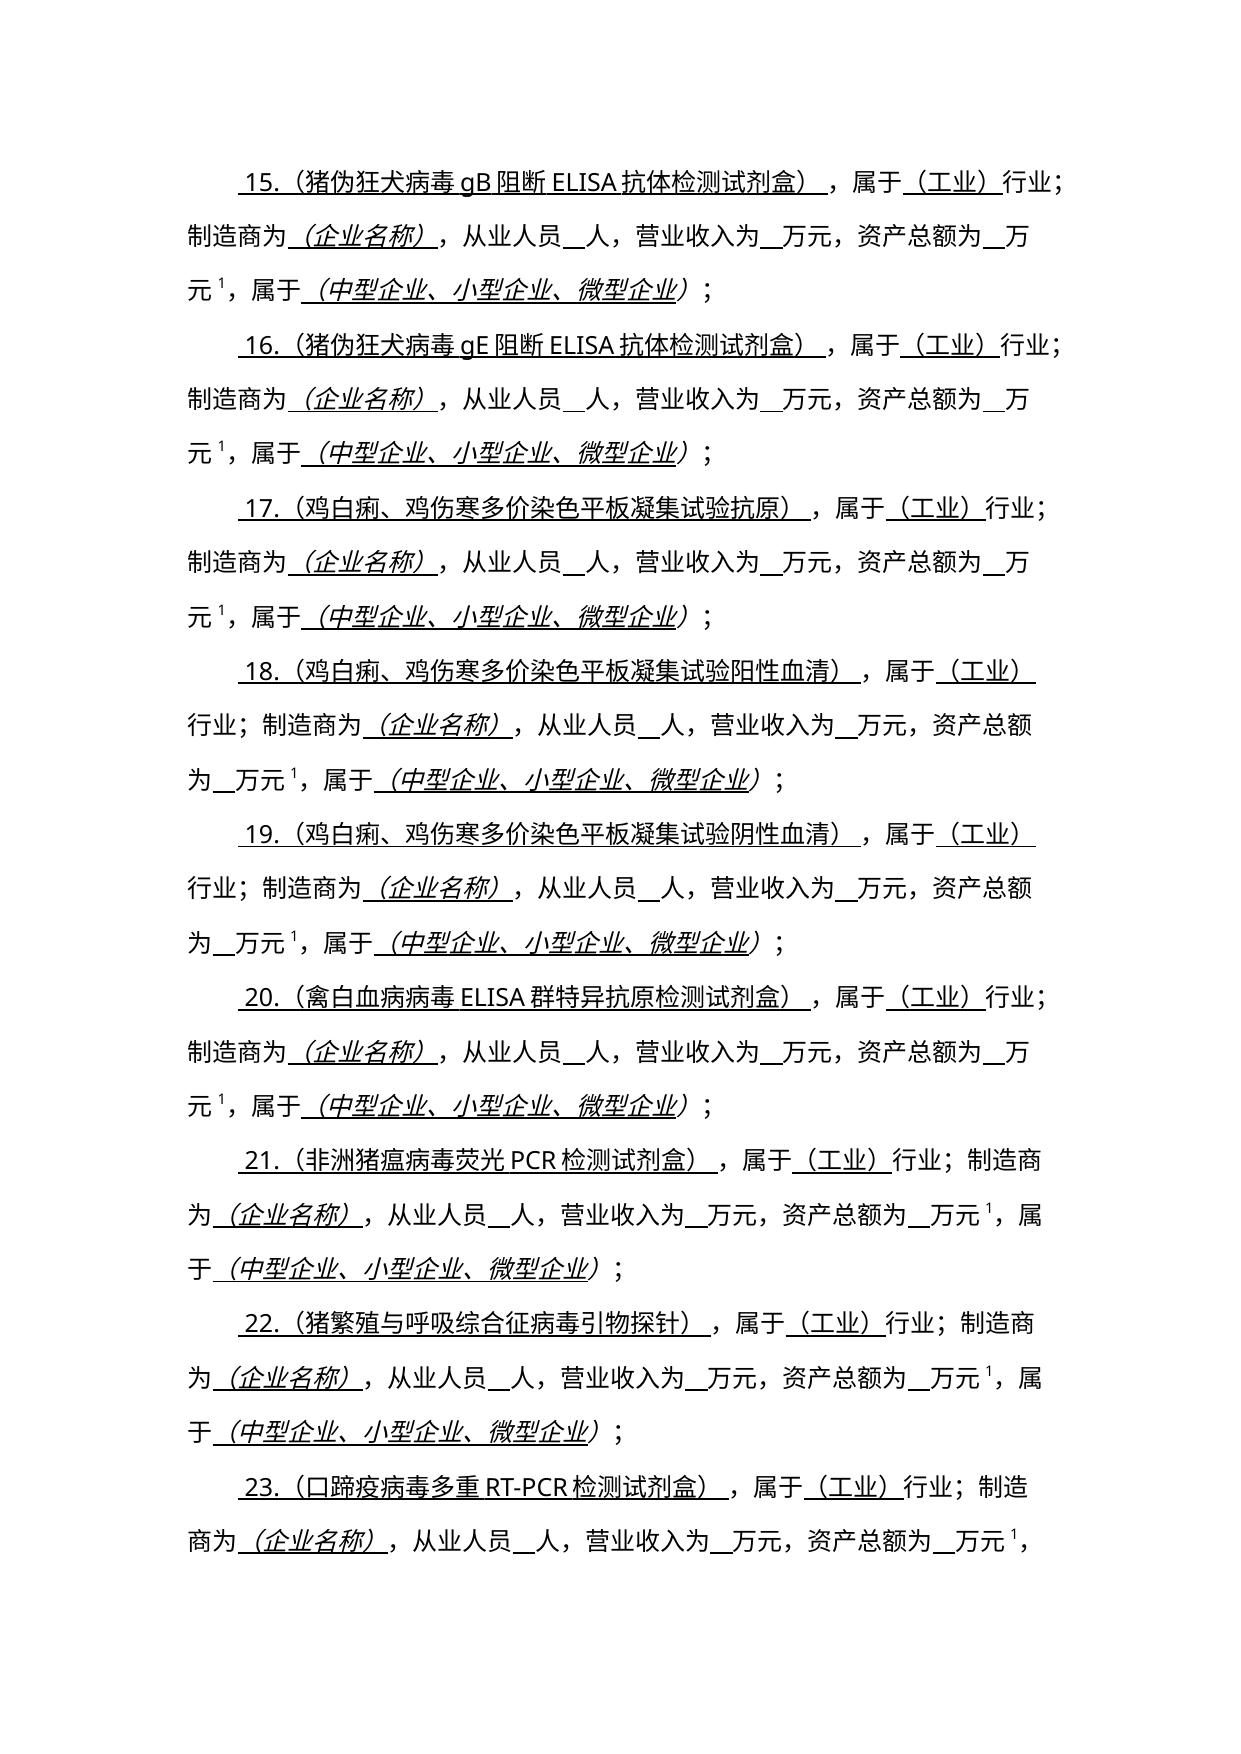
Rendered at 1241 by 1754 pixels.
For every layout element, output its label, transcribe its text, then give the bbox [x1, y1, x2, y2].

text 21.（非洲猪瘟病毒荧光PCR检测试剂盒） ，属于（工业）行业；制造商为（企业名称），从业人员 人，营业收入为 万元，资产总额为 万元1，属于（中型企业、小型企业、微型企业）； [187, 1141, 1053, 1286]
text 15.（猪伪狂犬病毒gB阻断ELISA抗体检测试剂盒） ，属于（工业）行业；制造商为（企业名称），从业人员 人，营业收入为 万元，资产总额为 万元1，属于（中型企业、小型企业、微型企业）； [187, 162, 1053, 307]
text 16.（猪伪狂犬病毒gE阻断ELISA抗体检测试剂盒） ，属于（工业）行业；制造商为（企业名称），从业人员 人，营业收入为 万元，资产总额为 万元1，属于（中型企业、小型企业、微型企业）； [187, 325, 1053, 470]
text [187, 1467, 1053, 1558]
text 22.（猪繁殖与呼吸综合征病毒引物探针） ，属于（工业）行业；制造商为（企业名称），从业人员 人，营业收入为 万元，资产总额为 万元1，属于（中型企业、小型企业、微型企业）； [187, 1304, 1053, 1449]
text 17.（鸡白痢、鸡伤寒多价染色平板凝集试验抗原） ，属于（工业）行业；制造商为（企业名称），从业人员 人，营业收入为 万元，资产总额为 万元1，属于（中型企业、小型企业、微型企业）； [187, 488, 1053, 633]
text 19.（鸡白痢、鸡伤寒多价染色平板凝集试验阴性血清） ，属于（工业）行业；制造商为（企业名称），从业人员 人，营业收入为 万元，资产总额为 万元1，属于（中型企业、小型企业、微型企业）； [187, 814, 1053, 959]
text 18.（鸡白痢、鸡伤寒多价染色平板凝集试验阳性血清） ，属于（工业）行业；制造商为（企业名称），从业人员 人，营业收入为 万元，资产总额为 万元1，属于（中型企业、小型企业、微型企业）； [187, 651, 1053, 796]
text 20.（禽白血病病毒ELISA群特异抗原检测试剂盒） ，属于（工业）行业；制造商为（企业名称），从业人员 人，营业收入为 万元，资产总额为 万元1，属于（中型企业、小型企业、微型企业）； [187, 978, 1053, 1123]
